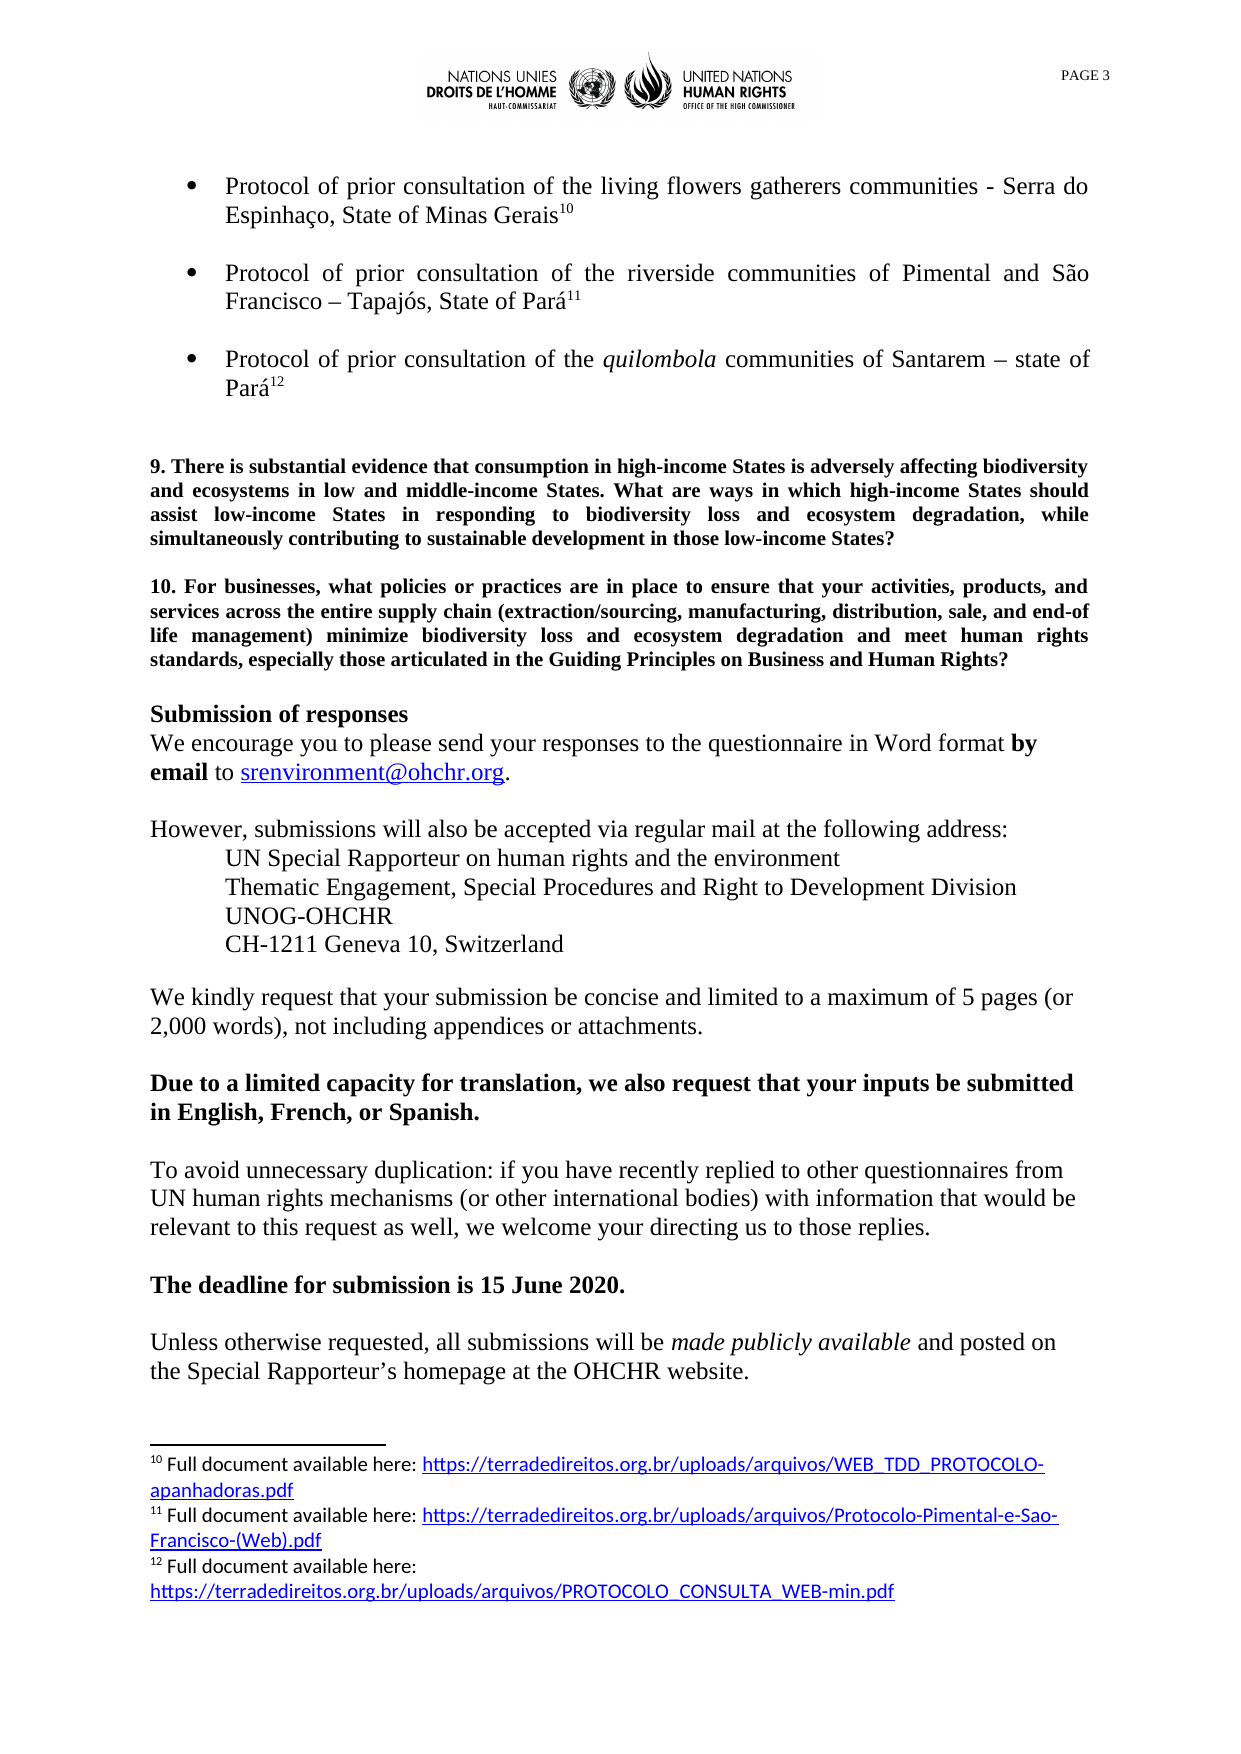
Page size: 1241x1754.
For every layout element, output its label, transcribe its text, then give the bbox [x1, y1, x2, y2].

text Submission of responses [150, 699, 1090, 728]
list Protocol of prior consultation of the riverside communities of Pimental and São Francisco – Tapajós, State of Pará [187, 258, 1090, 315]
list UN Special Rapporteur on human rights and the environment [225, 843, 1090, 872]
text To avoid unnecessary duplication: if you have recently replied to other questionnaires from UN human rights mechanisms (or other international bodies) with information that would be relevant to this request as well, we welcome your directing us to those replies. [150, 1155, 1090, 1241]
text 10. For businesses, what policies or practices are in place to ensure that your activities, products, and services across the entire supply chain (extraction/sourcing, manufacturing, distribution, sale, and end-of life management) minimize biodiversity loss and ecosystem degradation and meet human rights standards, especially those articulated in the Guiding Principles on Business and Human Rights? [150, 574, 1090, 671]
text 9. There is substantial evidence that consumption in high-income States is adversely affecting biodiversity and ecosystems in low and middle-income States. What are ways in which high-income States should assist low-income States in responding to biodiversity loss and ecosystem degradation, while simultaneously contributing to sustainable development in those low-income States? [150, 454, 1090, 550]
list Protocol of prior consultation of the quilombola communities of Santarem – state of Pará [187, 344, 1090, 401]
text Due to a limited capacity for translation, we also request that your inputs be submitted in English, French, or Spanish. [150, 1068, 1090, 1126]
text We encourage you to please send your responses to the questionnaire in Word format by email to srenvironment@ohchr.org. [150, 728, 1090, 786]
text We kindly request that your submission be concise and limited to a maximum of 5 pages (or 2,000 words), not including appendices or attachments. [150, 982, 1090, 1040]
text However, submissions will also be accepted via regular mail at the following address: [150, 814, 1090, 843]
list Protocol of prior consultation of the living flowers gatherers communities - Serra do Espinhaço, State of Minas Gerais [187, 171, 1090, 229]
text The deadline for submission is 15 June 2020. [150, 1270, 1090, 1298]
list Thematic Engagement, Special Procedures and Right to Development Division UNOG-OHCHR CH-1211 Geneva 10, Switzerland [225, 872, 1090, 982]
text Unless otherwise requested, all submissions will be made publicly available and posted on the Special Rapporteur’s homepage at the OHCHR website. [150, 1327, 1090, 1385]
